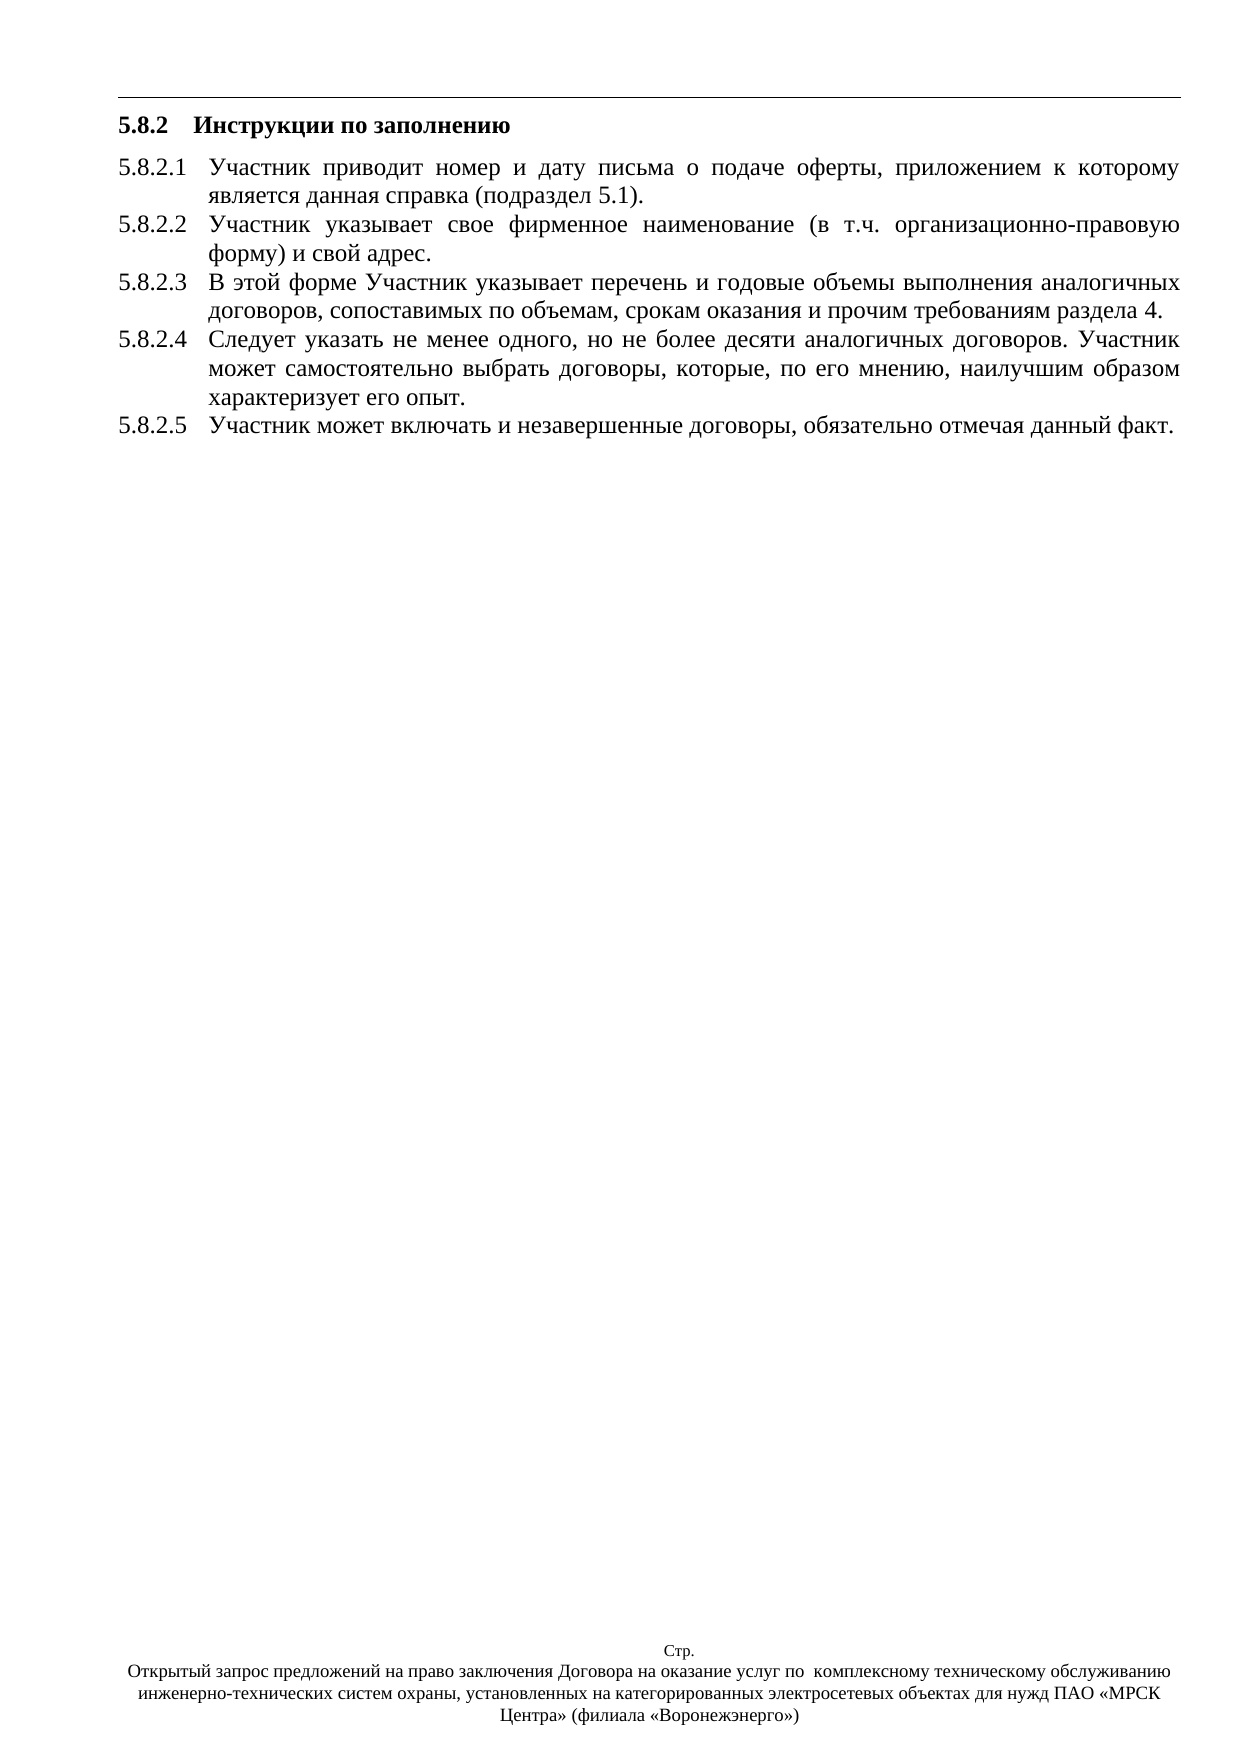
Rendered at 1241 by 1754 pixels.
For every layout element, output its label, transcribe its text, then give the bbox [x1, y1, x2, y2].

list В этой форме Участник указывает перечень и годовые объемы выполнения аналогичных договоров, сопоставимых по объемам, срокам оказания и прочим требованиям раздела 4. [118, 267, 1181, 324]
list Участник приводит номер и дату письма о подаче оферты, приложением к которому является данная справка (подраздел 5.1). [118, 152, 1181, 209]
list Следует указать не менее одного, но не более десяти аналогичных договоров. Участник может самостоятельно выбрать договоры, которые, по его мнению, наилучшим образом характеризует его опыт. [118, 324, 1181, 411]
list Участник указывает свое фирменное наименование (в т.ч. организационно-правовую форму) и свой адрес. [118, 209, 1181, 267]
subtitle Инструкции по заполнению [118, 111, 1181, 139]
list Участник может включать и незавершенные договоры, обязательно отмечая данный факт. [118, 411, 1181, 439]
